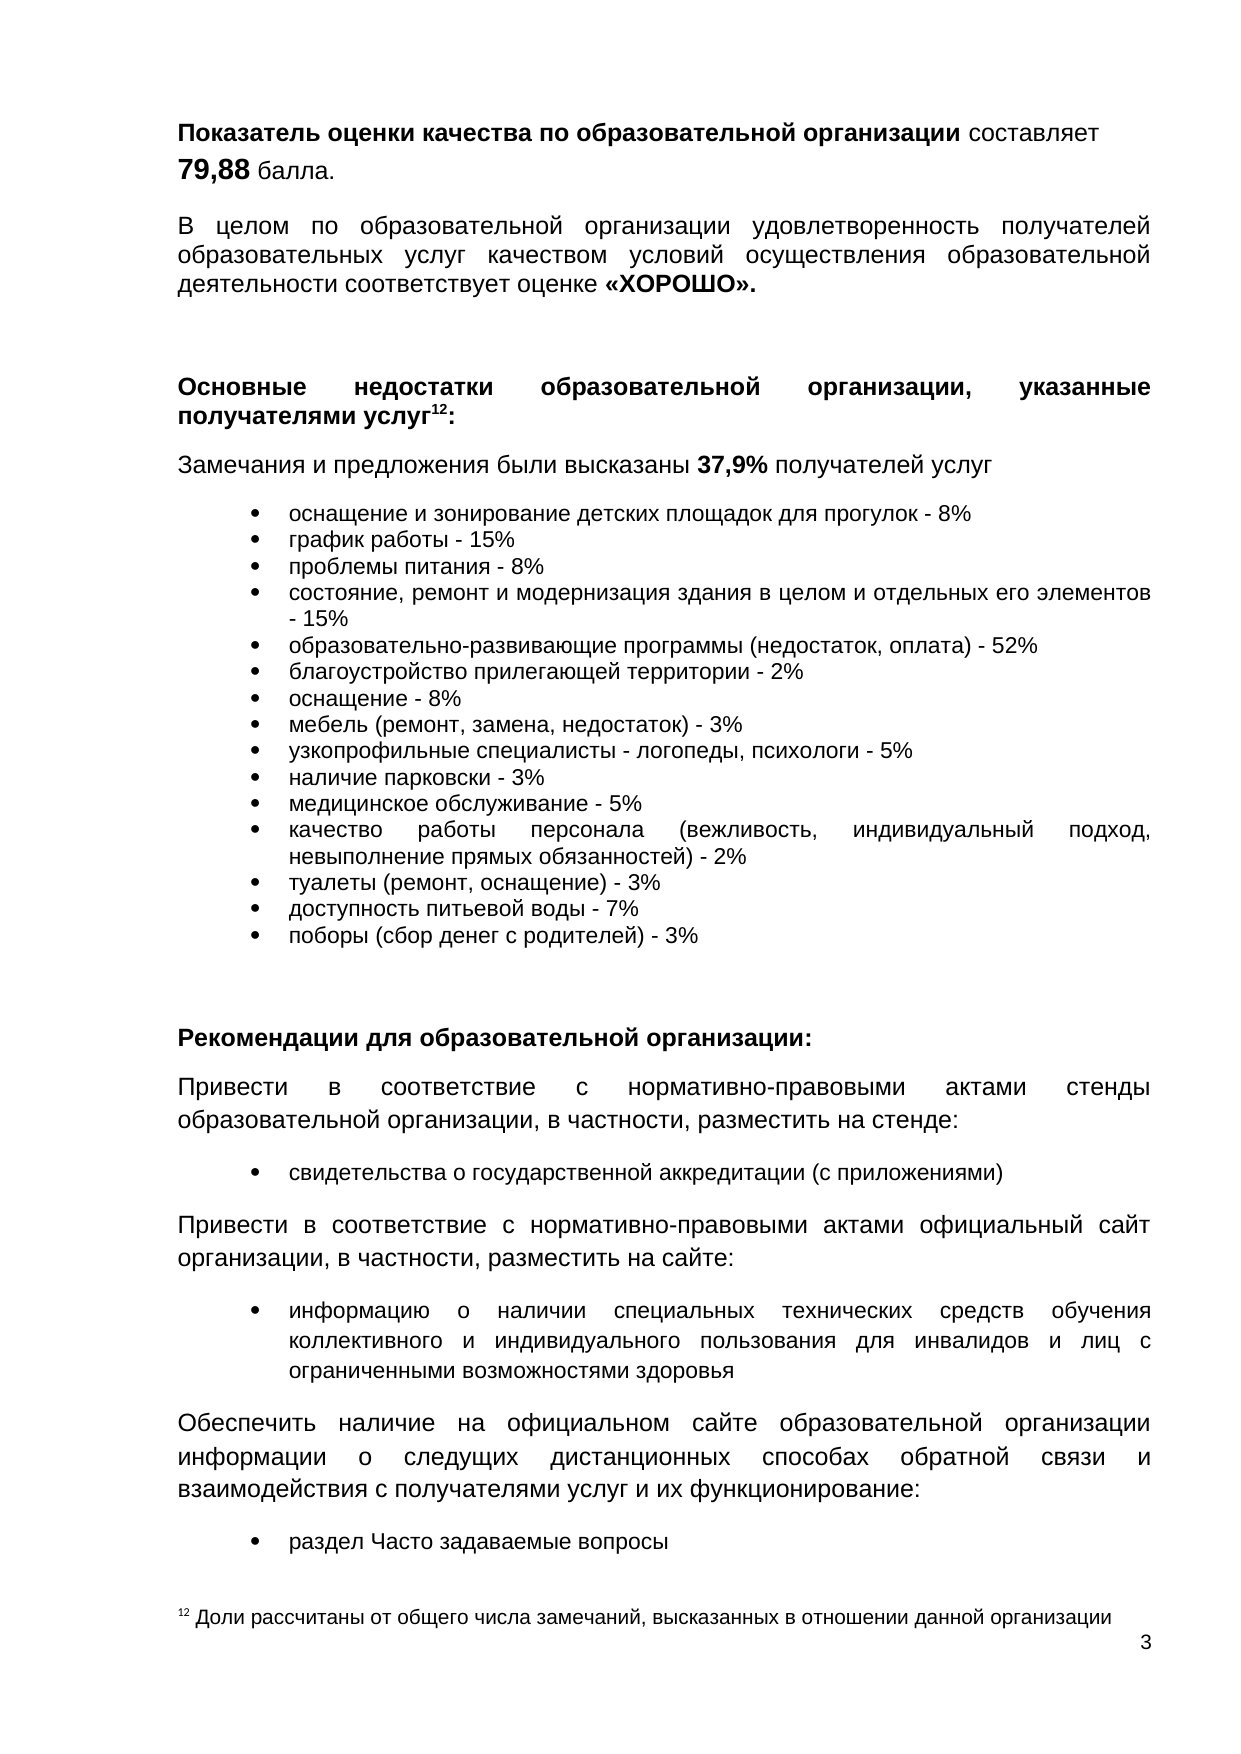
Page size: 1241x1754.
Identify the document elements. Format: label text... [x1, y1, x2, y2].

list состояние, ремонт и модернизация здания в целом и отдельных его элементов - 15% [251, 579, 1152, 632]
list качество работы персонала (вежливость, индивидуальный подход, невыполнение прямых обязанностей) - 2% [251, 816, 1152, 869]
list узкопрофильные специалисты - логопеды, психологи - 5% [251, 737, 1152, 763]
list оснащение - 8% [251, 684, 1152, 711]
list благоустройство прилегающей территории - 2% [251, 658, 1152, 684]
list проблемы питания - 8% [251, 553, 1152, 579]
text В целом по образовательной организации удовлетворенность получателей образовательных услуг качеством условий осуществления образовательной деятельности соответствует оценке «ХОРОШО». [177, 211, 1152, 297]
list мебель (ремонт, замена, недостаток) - 3% [251, 711, 1152, 737]
list медицинское обслуживание - 5% [251, 790, 1152, 816]
list поборы (сбор денег с родителей) - 3% [251, 922, 1152, 948]
text Привести в соответствие с нормативно-правовыми актами стенды образовательной организации, в частности, разместить на стенде: [177, 1072, 1152, 1134]
list образовательно-развивающие программы (недостаток, оплата) - 52% [251, 632, 1152, 658]
text Привести в соответствие с нормативно-правовыми актами официальный сайт организации, в частности, разместить на сайте: [177, 1210, 1152, 1272]
text Рекомендации для образовательной организации: [177, 1023, 1152, 1051]
list информацию о наличии специальных технических средств обучения коллективного и индивидуального пользования для инвалидов и лиц с ограниченными возможностями здоровья [251, 1297, 1152, 1384]
list свидетельства о государственной аккредитации (с приложениями) [251, 1159, 1152, 1185]
text Обеспечить наличие на официальном сайте образовательной организации информации о следущих дистанционных способах обратной связи и взаимодействия с получателями услуг и их функционирование: [177, 1408, 1152, 1503]
list график работы - 15% [251, 526, 1152, 553]
text Замечания и предложения были высказаны 37,9% получателей услуг [177, 450, 1152, 479]
list туалеты (ремонт, оснащение) - 3% [251, 869, 1152, 895]
list наличие парковски - 3% [251, 763, 1152, 790]
list доступность питьевой воды - 7% [251, 895, 1152, 922]
list оснащение и зонирование детских площадок для прогулок - 8% [251, 500, 1152, 526]
text Показатель оценки качества по образовательной организации составляет 79,88 балла. [177, 118, 1152, 185]
text Основные недостатки образовательной организации, указанные получателями услуг: [177, 372, 1152, 429]
list раздел Часто задаваемые вопросы [251, 1528, 1152, 1555]
